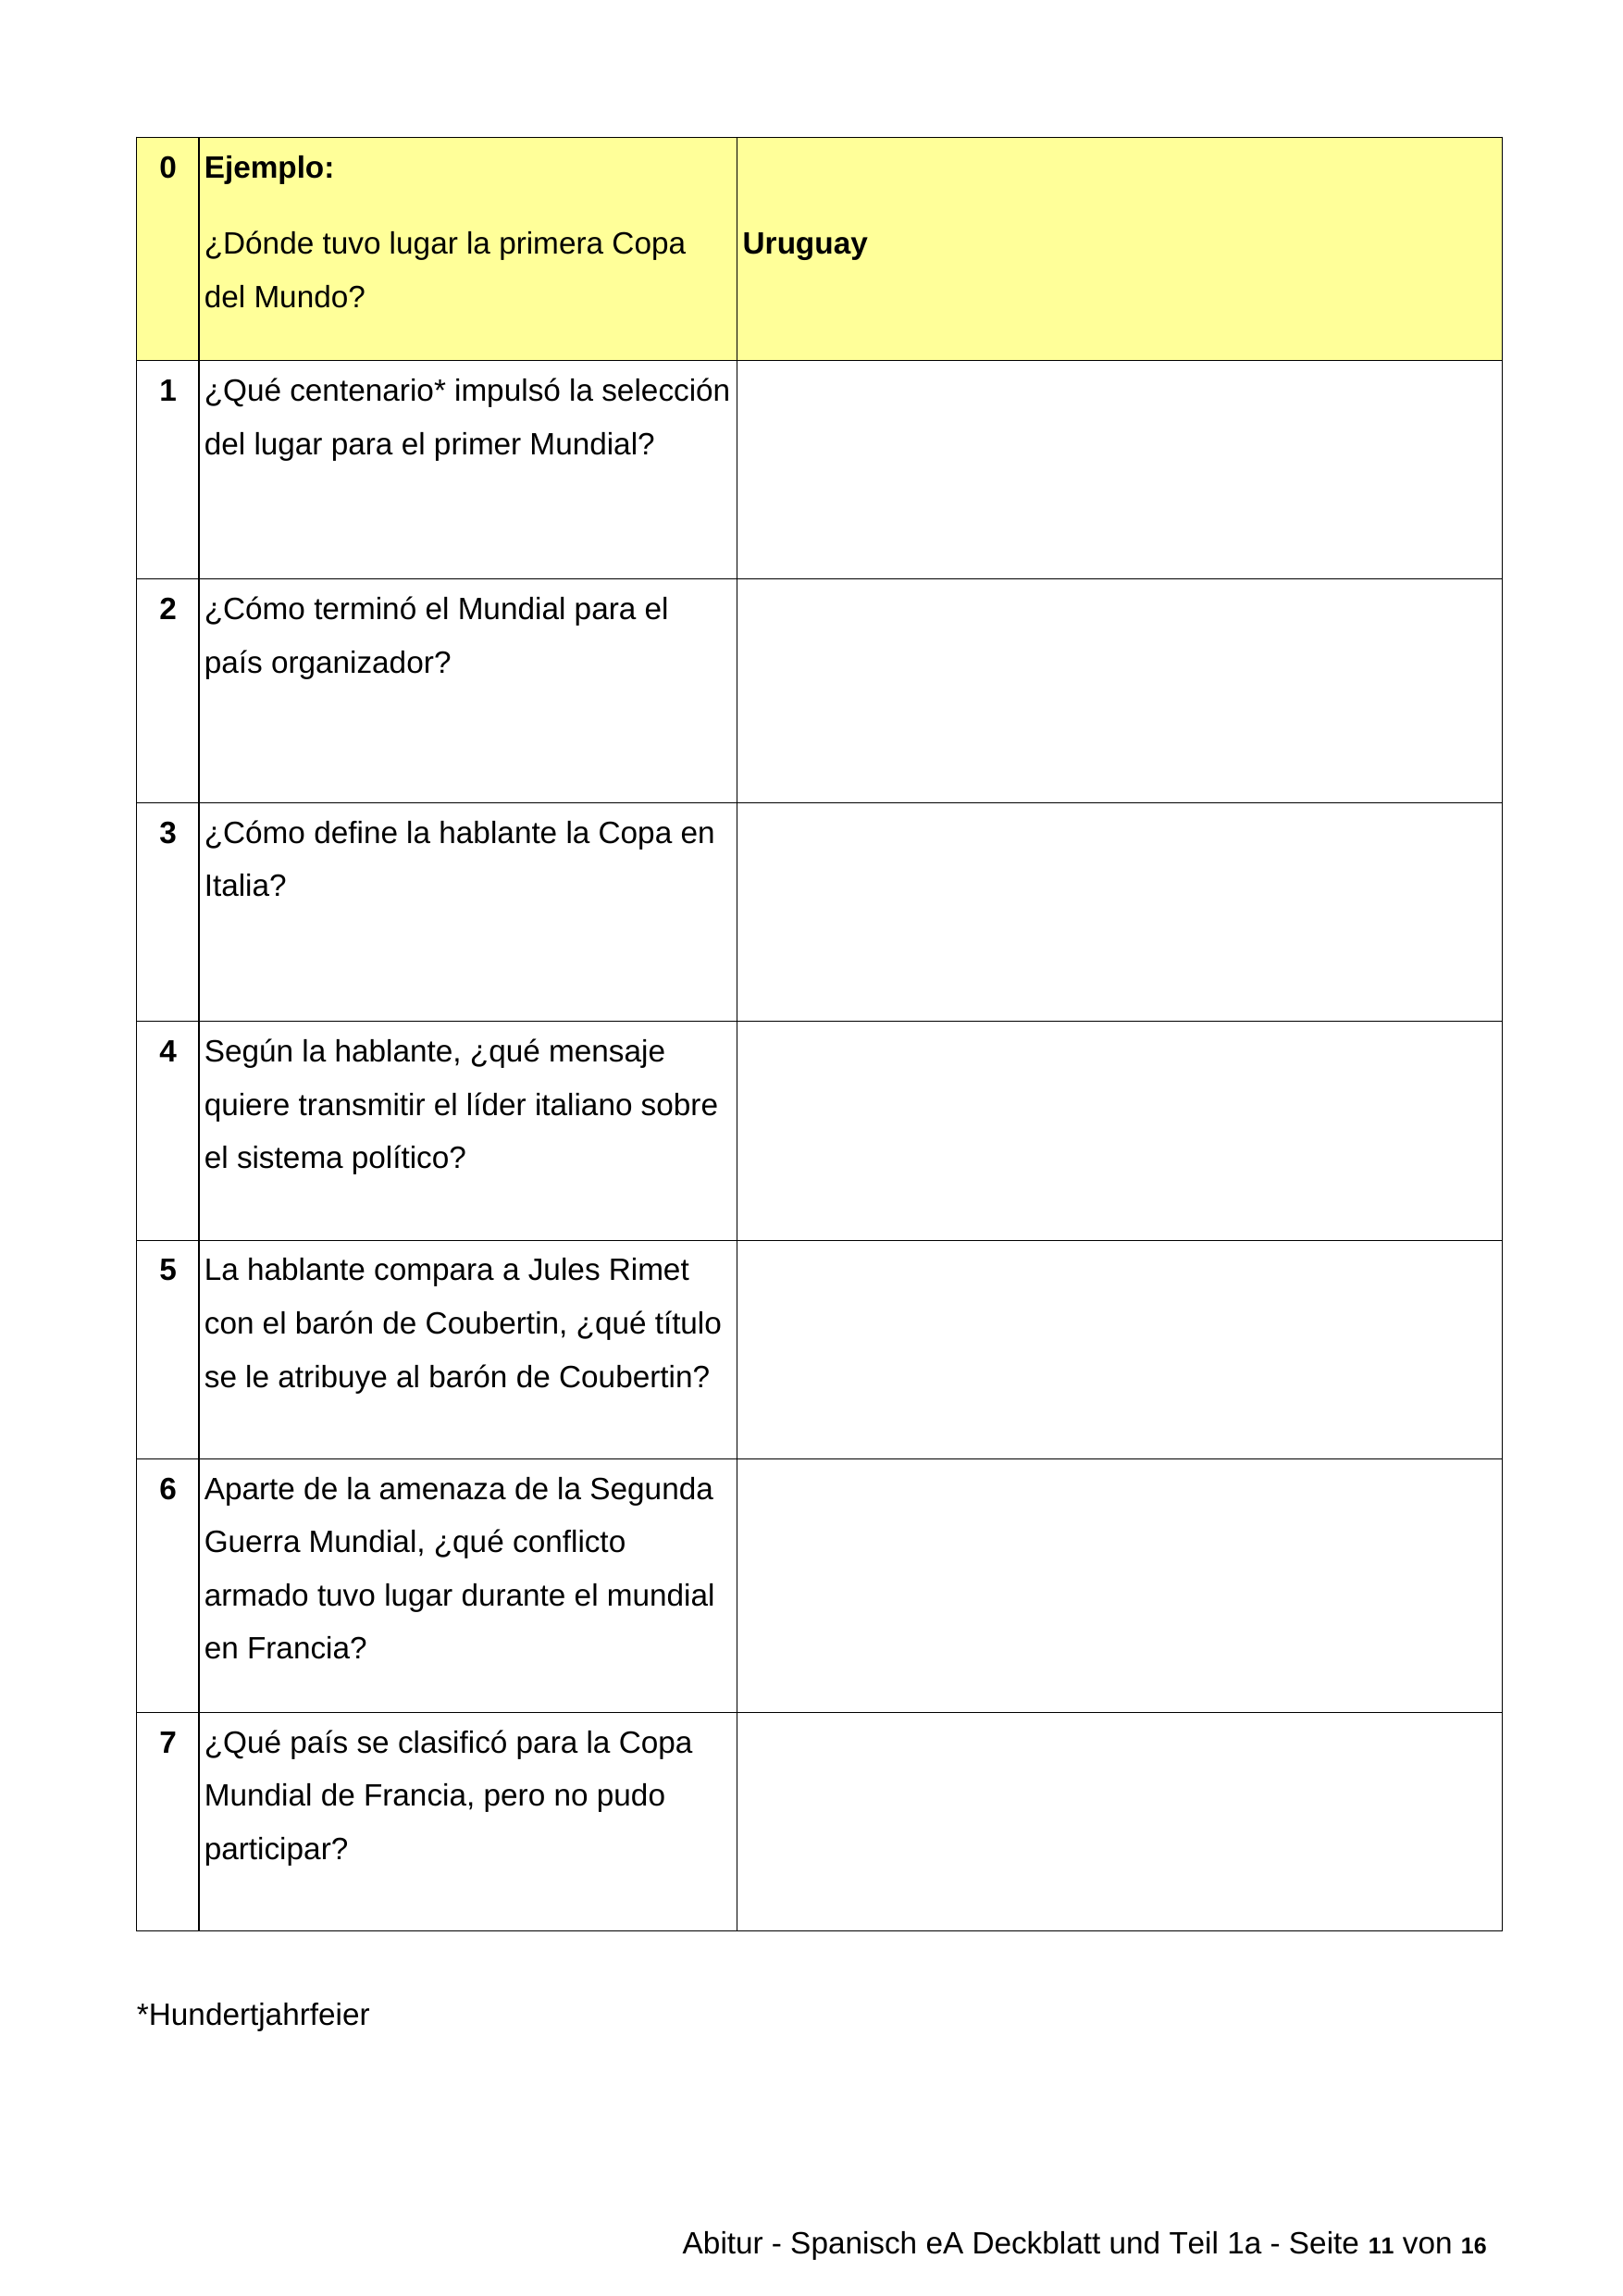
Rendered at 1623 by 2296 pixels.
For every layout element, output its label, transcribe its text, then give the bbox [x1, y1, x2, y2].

table_cell 3 [137, 803, 198, 1021]
table_cell [737, 803, 1502, 1021]
table_cell 4 [137, 1022, 198, 1239]
table_cell ¿Cómo define la hablante la Copa en Italia? [200, 803, 737, 1021]
table_cell 2 [137, 579, 198, 802]
table_cell 1 [137, 361, 198, 578]
table_cell [737, 579, 1502, 802]
table_cell Según la hablante, ¿qué mensaje quiere transmitir el líder italiano sobre el sistema político? [200, 1022, 737, 1239]
table_header Ejemplo: ¿Dónde tuvo lugar la primera Copa del Mundo? [200, 138, 737, 360]
table_cell ¿Cómo terminó el Mundial para el país organizador? [200, 579, 737, 802]
table_cell ¿Qué país se clasificó para la Copa Mundial de Francia, pero no pudo participar? [200, 1713, 737, 1930]
table_cell [737, 1022, 1502, 1239]
table_cell [737, 1459, 1502, 1712]
table_cell Aparte de la amenaza de la Segunda Guerra Mundial, ¿qué conflicto armado tuvo lugar durante el mundial en Francia? [200, 1459, 737, 1712]
table_cell [737, 1713, 1502, 1930]
table_cell 7 [137, 1713, 198, 1930]
table_cell 6 [137, 1459, 198, 1712]
table_header 0 [137, 138, 198, 360]
table_cell ¿Qué centenario* impulsó la selección del lugar para el primer Mundial? [200, 361, 737, 578]
table_cell [737, 361, 1502, 578]
table_cell [737, 1241, 1502, 1458]
table_header Uruguay [737, 138, 1502, 360]
table_cell 5 [137, 1241, 198, 1458]
text *Hundertjahrfeier [137, 1996, 1486, 2032]
table_cell La hablante compara a Jules Rimet con el barón de Coubertin, ¿qué título se le atribuye al barón de Coubertin? [200, 1241, 737, 1458]
